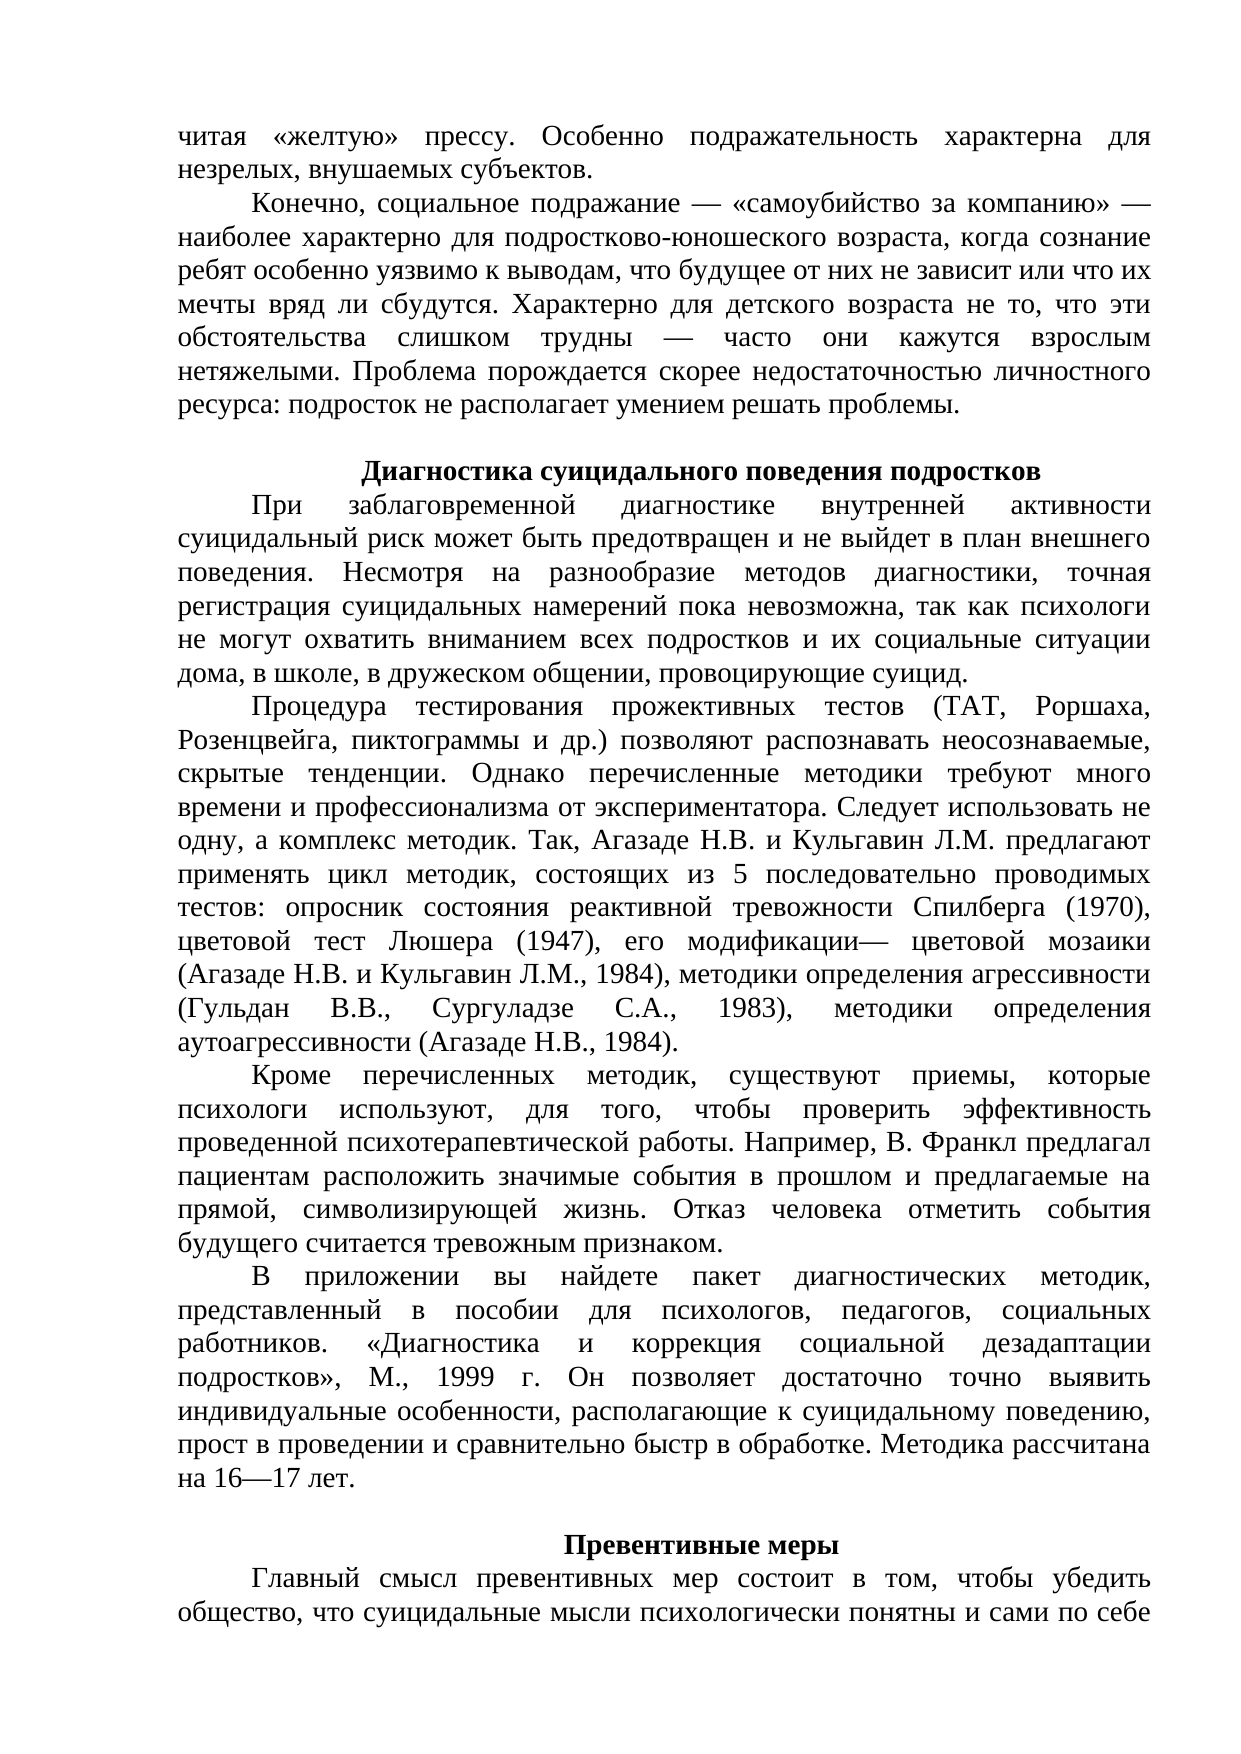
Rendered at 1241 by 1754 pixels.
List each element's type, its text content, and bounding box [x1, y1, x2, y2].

text Превентивные меры [177, 1527, 1152, 1560]
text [177, 118, 1152, 185]
text Кроме перечисленных методик, существуют приемы, которые психологи используют, для того, чтобы проверить эффективность проведенной психотерапевтической работы. Например, В. Франкл предлагал пациентам расположить значимые события в прошлом и предлагаемые на прямой, символизирующей жизнь. Отказ человека отметить события будущего считается тревожным признаком. [177, 1057, 1152, 1258]
text При заблаговременной диагностике внутренней активности суицидальный риск может быть предотвращен и не выйдет в план внешнего поведения. Несмотря на разнообразие методов диагностики, точная регистрация суицидальных намерений пока невозможна, так как психологи не могут охватить вниманием всех подростков и их социальные ситуации дома, в школе, в дружеском общении, провоцирующие суицид. [177, 487, 1152, 688]
text В приложении вы найдете пакет диагностических методик, представленный в пособии для психологов, педагогов, социальных работников. «Диагностика и коррекция социальной дезадаптации подростков», М., . Он позволяет достаточно точно выявить индивидуальные особенности, располагающие к суицидальному поведению, прост в проведении и сравнительно быстр в обработке. Методика рассчитана на 16—17 лет. [177, 1258, 1152, 1493]
text Конечно, социальное подражание — «самоубийство за компанию» — наиболее характерно для подростково-юношеского возраста, когда сознание ребят особенно уязвимо к выводам, что будущее от них не зависит или что их мечты вряд ли сбудутся. Характерно для детского возраста не то, что эти обстоятельства слишком трудны — часто они кажутся взрослым нетяжелыми. Проблема порождается скорее недостаточностью личностного ресурса: подросток не располагает умением решать проблемы. [177, 185, 1152, 420]
text Процедура тестирования прожективных тестов (ТАТ, Роршаха, Розенцвейга, пиктограммы и др.) позволяют распознавать неосознаваемые, скрытые тенденции. Однако перечисленные методики требуют много времени и профессионализма от экспериментатора. Следует использовать не одну, а комплекс методик. Так, Агазаде Н.В. и Кульгавин Л.М. предлагают применять цикл методик, состоящих из 5 последовательно проводимых тестов: опросник состояния реактивной тревожности Спилберга (1970), цветовой тест Люшера (1947), его модификации— цветовой мозаики (Агазаде Н.В. и Кульгавин Л.М., 1984), методики определения агрессивности (Гульдан В.В., Сургуладзе С.А., 1983), методики определения аутоагрессивности (Агазаде Н.В., 1984). [177, 688, 1152, 1057]
text Диагностика суицидального поведения подростков [177, 453, 1152, 487]
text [177, 1560, 1152, 1627]
